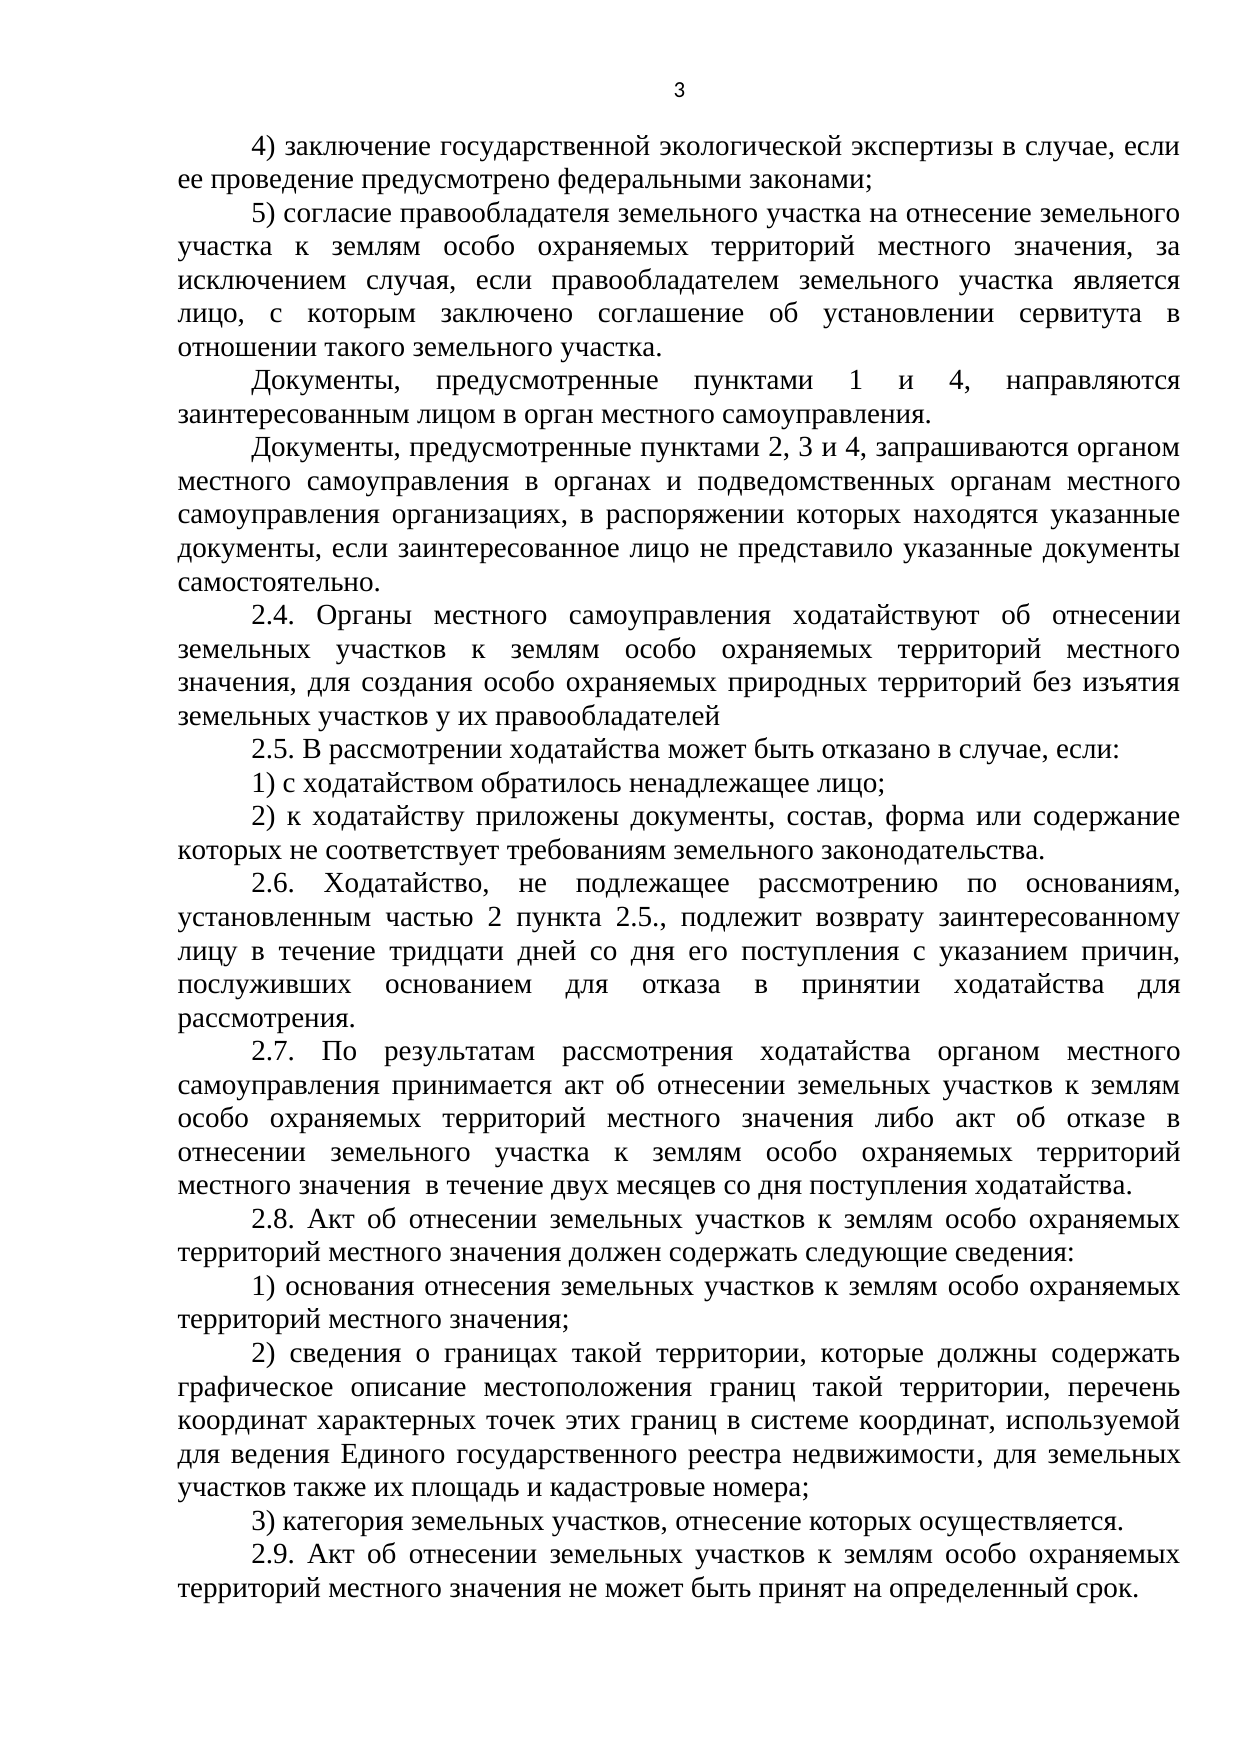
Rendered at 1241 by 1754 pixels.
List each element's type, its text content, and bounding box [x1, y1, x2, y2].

text 2.8. Акт об отнесении земельных участков к землям особо охраняемых территорий местного значения должен содержать следующие сведения: [177, 1201, 1181, 1268]
text 2.5. В рассмотрении ходатайства может быть отказано в случае, если: [177, 731, 1181, 765]
text Документы, предусмотренные пунктами 2, 3 и 4, запрашиваются органом местного самоуправления в органах и подведомственных органам местного самоуправления организациях, в распоряжении которых находятся указанные документы, если заинтересованное лицо не представило указанные документы самостоятельно. [177, 429, 1181, 597]
text 2.9. Акт об отнесении земельных участков к землям особо охраняемых территорий местного значения не может быть принят на определенный срок. [177, 1536, 1181, 1603]
text 2.4. Органы местного самоуправления ходатайствуют об отнесении земельных участков к землям особо охраняемых территорий местного значения, для создания особо охраняемых природных территорий без изъятия земельных участков у их правообладателей [177, 597, 1181, 731]
text 3) категория земельных участков, отнесение которых осуществляется. [177, 1503, 1181, 1536]
text 1) с ходатайством обратилось ненадлежащее лицо; [177, 765, 1181, 798]
text 1) основания отнесения земельных участков к землям особо охраняемых территорий местного значения; [177, 1268, 1181, 1335]
text 2.6. Ходатайство, не подлежащее рассмотрению по основаниям, установленным частью 2 пункта 2.5., подлежит возврату заинтересованному лицу в течение тридцати дней со дня его поступления с указанием причин, послуживших основанием для отказа в принятии ходатайства для рассмотрения. [177, 866, 1181, 1033]
text 2) сведения о границах такой территории, которые должны содержать графическое описание местоположения границ такой территории, перечень координат характерных точек этих границ в системе координат, используемой для ведения Единого государственного реестра недвижимости, для земельных участков также их площадь и кадастровые номера; [177, 1335, 1181, 1503]
text 5) согласие правообладателя земельного участка на отнесение земельного участка к землям особо охраняемых территорий местного значения, за исключением случая, если правообладателем земельного участка является лицо, с которым заключено соглашение об установлении сервитута в отношении такого земельного участка. [177, 195, 1181, 362]
text 4) заключение государственной экологической экспертизы в случае, если ее проведение предусмотрено федеральными законами; [177, 128, 1181, 195]
text Документы, предусмотренные пунктами 1 и 4, направляются заинтересованным лицом в орган местного самоуправления. [177, 362, 1181, 429]
text 2.7. По результатам рассмотрения ходатайства органом местного самоуправления принимается акт об отнесении земельных участков к землям особо охраняемых территорий местного значения либо акт об отказе в отнесении земельного участка к землям особо охраняемых территорий местного значения в течение двух месяцев со дня поступления ходатайства. [177, 1033, 1181, 1201]
text 2) к ходатайству приложены документы, состав, форма или содержание которых не соответствует требованиям земельного законодательства. [177, 798, 1181, 866]
